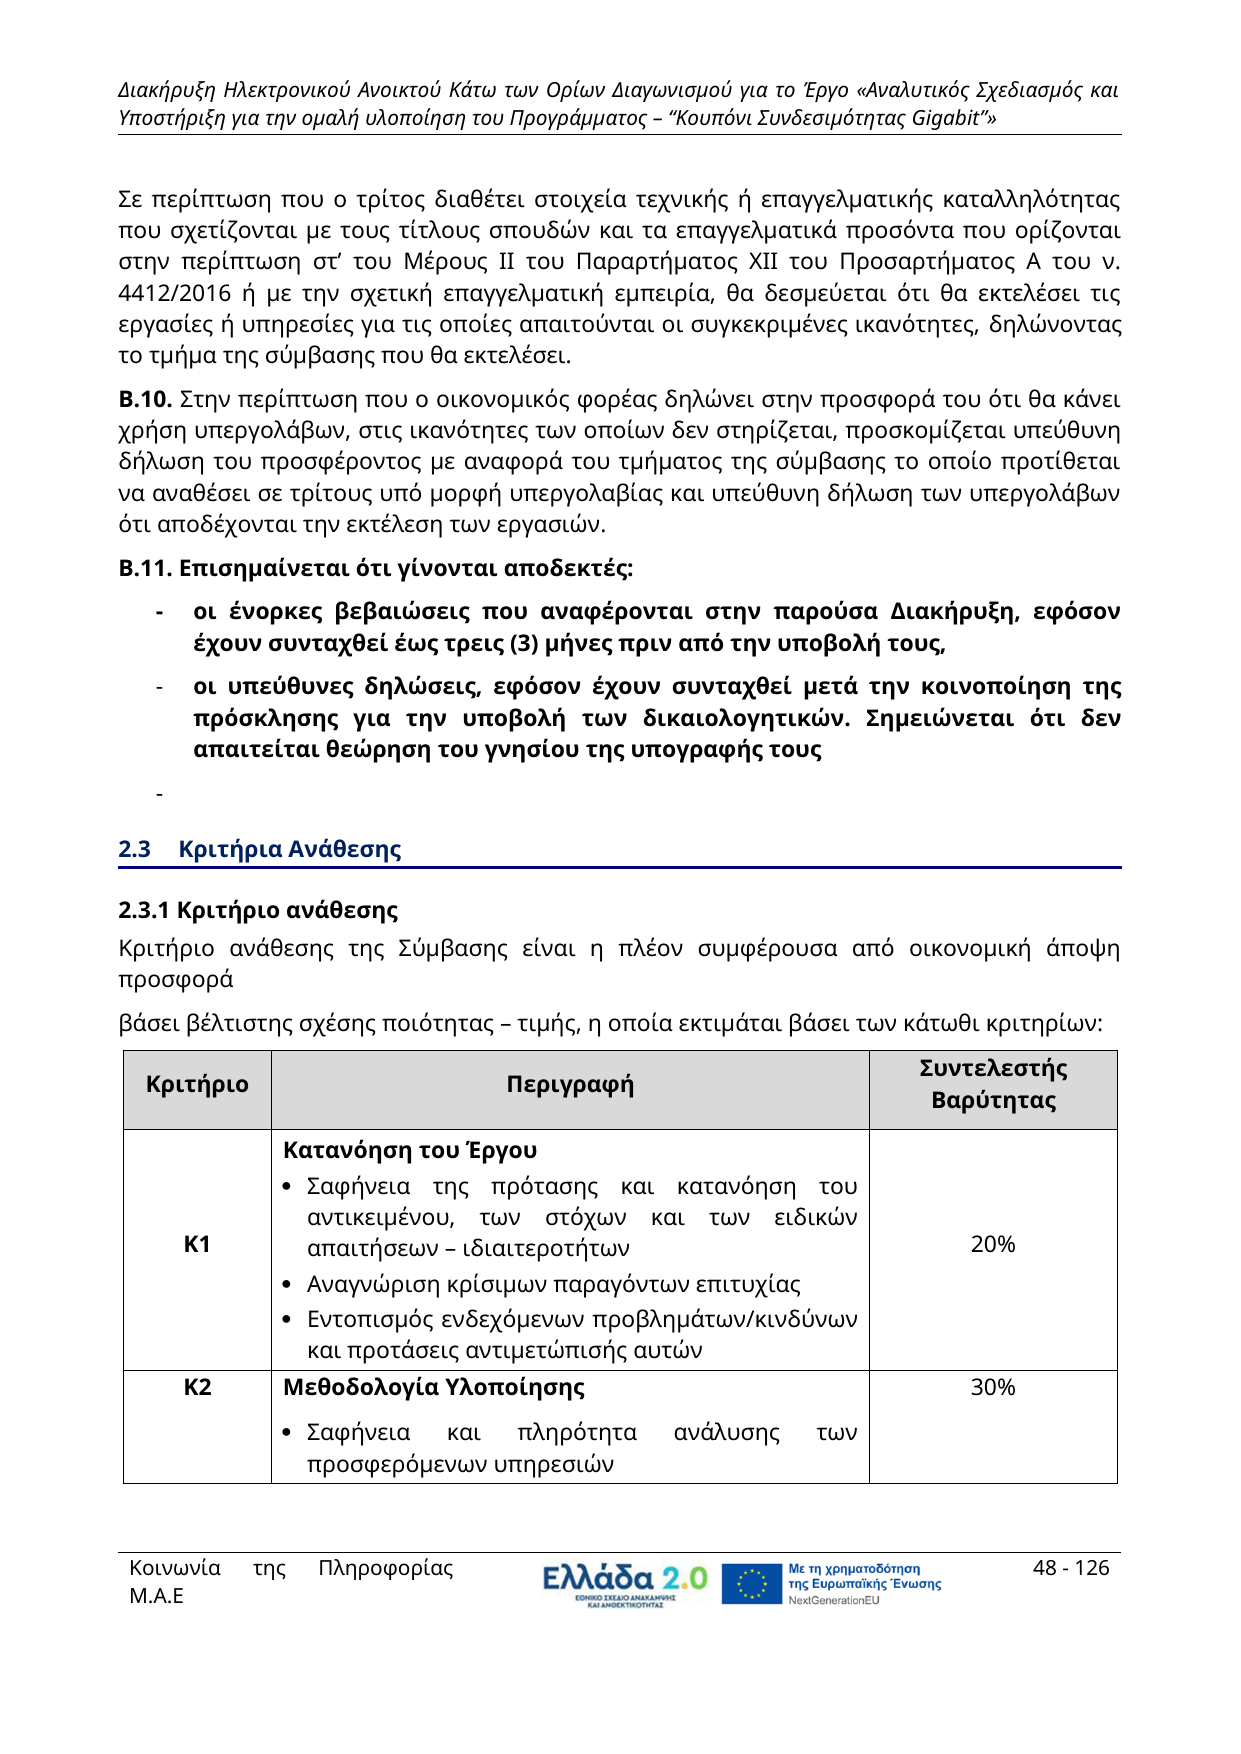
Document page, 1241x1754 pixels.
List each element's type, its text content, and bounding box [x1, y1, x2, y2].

text Β.10. Στην περίπτωση που ο οικονομικός φορέας δηλώνει στην προσφορά του ότι θα κάνει χρήση υπεργολάβων, στις ικανότητες των οποίων δεν στηρίζεται, προσκομίζεται υπεύθυνη δήλωση του προσφέροντος με αναφορά του τμήματος της σύμβασης το οποίο προτίθεται να αναθέσει σε τρίτους υπό μορφή υπεργολαβίας και υπεύθυνη δήλωση των υπεργολάβων ότι αποδέχονται την εκτέλεση των εργασιών. [118, 383, 1122, 539]
table_cell 20% [870, 1130, 1117, 1370]
table_header Συντελεστής Βαρύτητας [870, 1051, 1117, 1129]
text Β.11. Επισημαίνεται ότι γίνονται αποδεκτές: [118, 551, 1122, 583]
subtitle Κριτήρια Ανάθεσης [118, 833, 1122, 866]
table_header Περιγραφή [272, 1051, 869, 1129]
list οι ένορκες βεβαιώσεις που αναφέρονται στην παρούσα Διακήρυξη, εφόσον έχουν συνταχθεί έως τρεις (3) μήνες πριν από την υποβολή τους, [156, 595, 1122, 658]
subtitle 2.3.1 Κριτήριο ανάθεσης [118, 894, 1122, 925]
text Σε περίπτωση που ο τρίτος διαθέτει στοιχεία τεχνικής ή επαγγελματικής καταλληλότητας που σχετίζονται με τους τίτλους σπουδών και τα επαγγελματικά προσόντα που ορίζονται στην περίπτωση στ’ του Μέρους ΙΙ του Παραρτήματος ΧΙΙ του Προσαρτήματος Α του ν. 4412/2016 ή με την σχετική επαγγελματική εμπειρία, θα δεσμεύεται ότι θα εκτελέσει τις εργασίες ή υπηρεσίες για τις οποίες απαιτούνται οι συγκεκριμένες ικανότητες, δηλώνοντας το τμήμα της σύμβασης που θα εκτελέσει. [118, 183, 1122, 370]
picture [541, 1557, 948, 1609]
text Κριτήριο ανάθεσης της Σύμβασης είναι η πλέον συμφέρουσα από οικονομική άποψη προσφορά [118, 932, 1122, 994]
table_cell Κ2 [124, 1371, 271, 1483]
table_header Κριτήριο [124, 1051, 271, 1129]
table_cell Κ1 [124, 1130, 271, 1370]
text βάσει βέλτιστης σχέσης ποιότητας – τιμής, η οποία εκτιμάται βάσει των κάτωθι κριτηρίων: [118, 1007, 1122, 1038]
table_cell Κατανόηση του Έργου Σαφήνεια της πρότασης και κατανόηση του αντικειμένου, των στόχων και των ειδικών απαιτήσεων – ιδιαιτεροτήτων Αναγνώριση κρίσιμων παραγόντων επιτυχίας Εντοπισμός ενδεχόμενων προβλημάτων/κινδύνων και προτάσεις αντιμετώπισής αυτών [272, 1130, 869, 1370]
table_cell 30% [870, 1371, 1117, 1483]
table_cell Μεθοδολογία Υλοποίησης Σαφήνεια και πληρότητα ανάλυσης των προσφερόμενων υπηρεσιών Ανάλυση, δομή και οργάνωση των περιεχομένων των παραδοτέων. [272, 1371, 869, 1483]
list οι υπεύθυνες δηλώσεις, εφόσον έχουν συνταχθεί μετά την κοινοποίηση της πρόσκλησης για την υποβολή των δικαιολογητικών. Σημειώνεται ότι δεν απαιτείται θεώρηση του γνησίου της υπογραφής τους [156, 670, 1122, 764]
